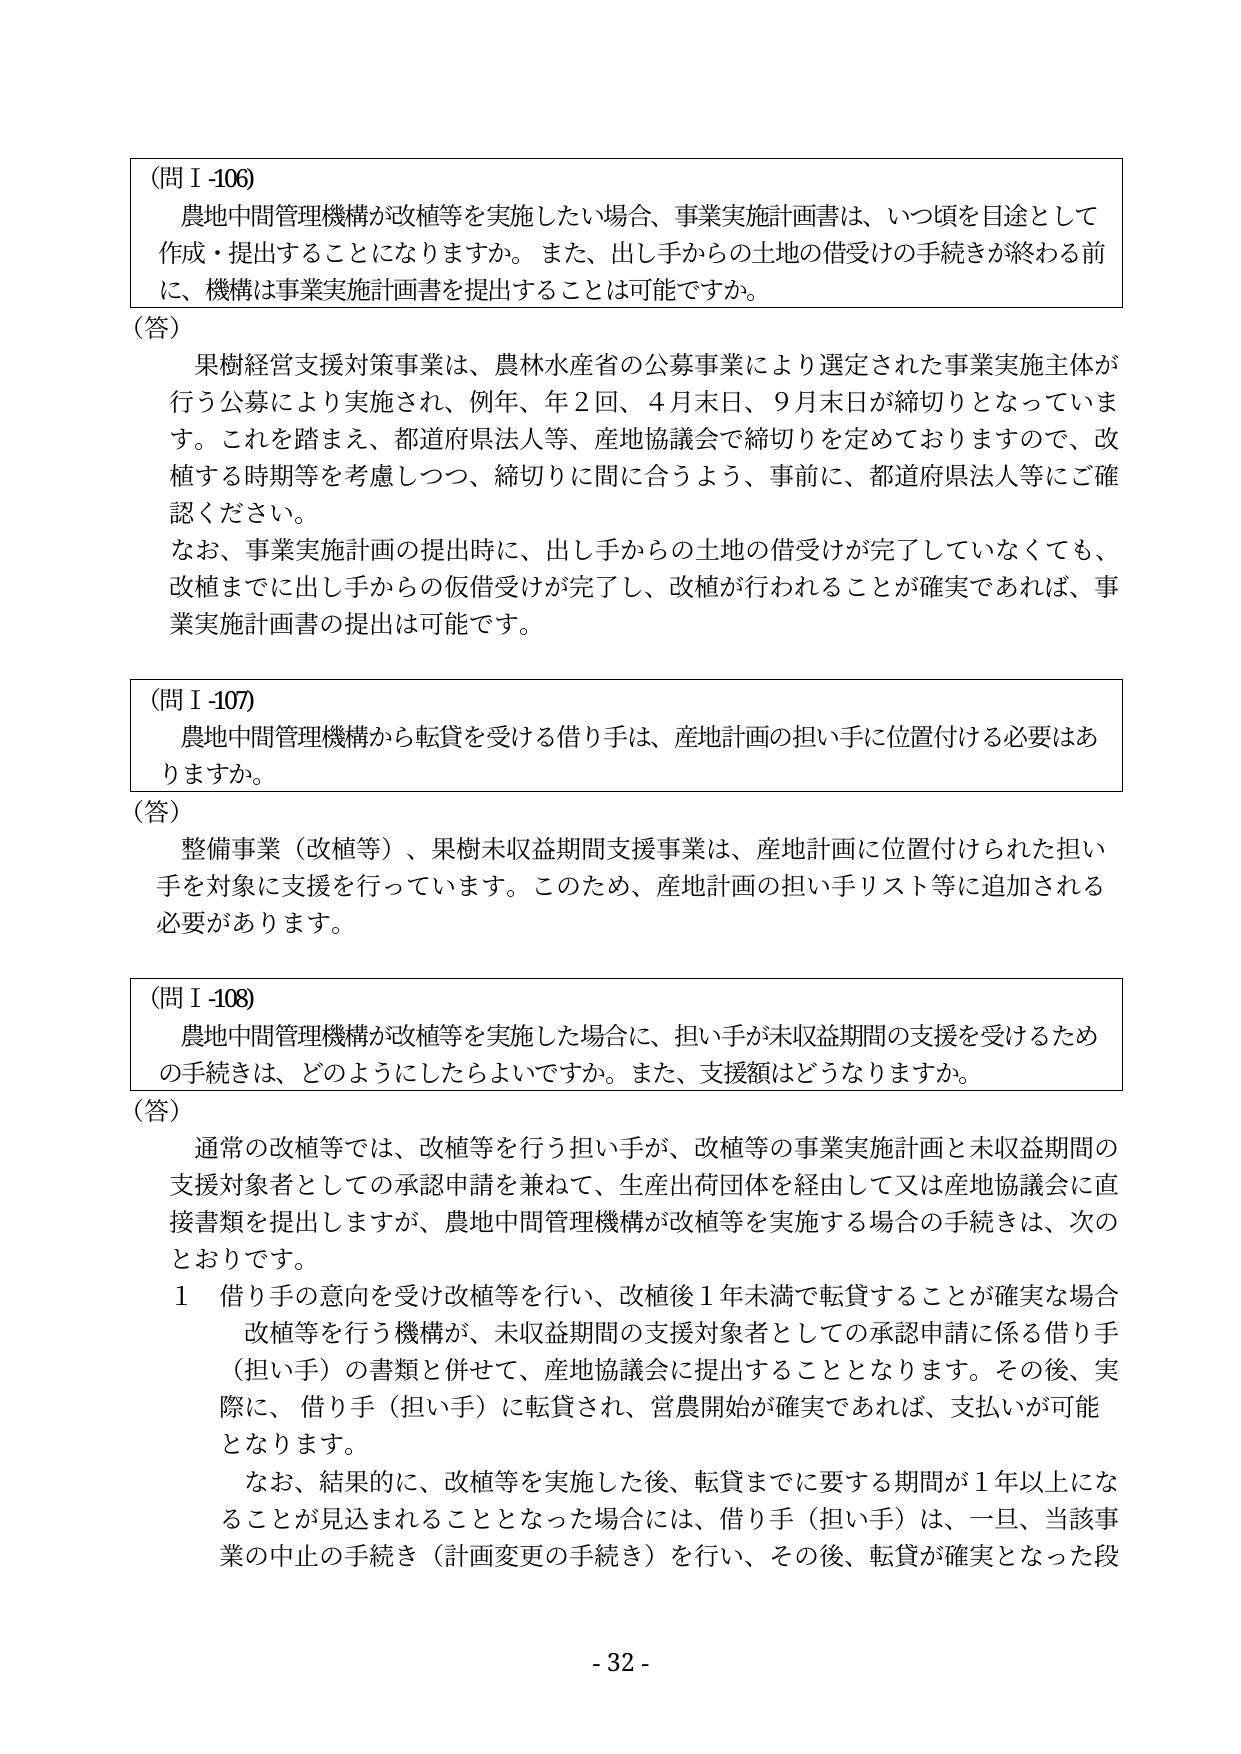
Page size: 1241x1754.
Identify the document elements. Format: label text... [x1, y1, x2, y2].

text 通常の改植等では、改植等を行う担い手が、改植等の事業実施計画と未収益期間の支援対象者としての承認申請を兼ねて、生産出荷団体を経由して又は産地協議会に直接書類を提出しますが、農地中間管理機構が改植等を実施する場合の手続きは、次のとおりです。 [169, 1128, 1122, 1276]
text （答） [119, 1091, 1122, 1128]
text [219, 1462, 1122, 1573]
text 改植等を行う機構が、未収益期間の支援対象者としての承認申請に係る借り手（担い手）の書類と併せて、産地協議会に提出することとなります。その後、実際に、 借り手（担い手）に転貸され、営農開始が確実であれば、支払いが可能となります。 [219, 1313, 1122, 1462]
text 果樹経営支援対策事業は、農林水産省の公募事業により選定された事業実施主体が行う公募により実施され、例年、年２回、４月末日、９月末日が締切りとなっています。これを踏まえ、都道府県法人等、産地協議会で締切りを定めておりますので、改植する時期等を考慮しつつ、締切りに間に合うよう、事前に、都道府県法人等にご確認ください。 [144, 345, 1122, 531]
table_header （問Ⅰ-106) 農地中間管理機構が改植等を実施したい場合、事業実施計画書は、いつ頃を目途として作成・提出することになりますか。 また、出し手からの土地の借受けの手続きが終わる前に、機構は事業実施計画書を提出することは可能ですか。 [131, 159, 1122, 307]
text 整備事業（改植等）、果樹未収益期間支援事業は、産地計画に位置付けられた担い手を対象に支援を行っています。このため、産地計画の担い手リスト等に追加される必要があります。 [157, 829, 1122, 941]
text （答） [119, 308, 1122, 345]
table_header （問Ⅰ-107) 農地中間管理機構から転貸を受ける借り手は、産地計画の担い手に位置付ける必要はありますか。 [131, 680, 1122, 791]
text なお、事業実施計画の提出時に、出し手からの土地の借受けが完了していなくても、改植までに出し手からの仮借受けが完了し、改植が行われることが確実であれば、事業実施計画書の提出は可能です。 [144, 531, 1122, 642]
text （答） [119, 792, 1122, 829]
table_header （問Ⅰ-108) 農地中間管理機構が改植等を実施した場合に、担い手が未収益期間の支援を受けるための手続きは、どのようにしたらよいですか。また、支援額はどうなりますか。 [131, 979, 1122, 1090]
text １ 借り手の意向を受け改植等を行い、改植後１年未満で転貸することが確実な場合 [144, 1276, 1122, 1313]
